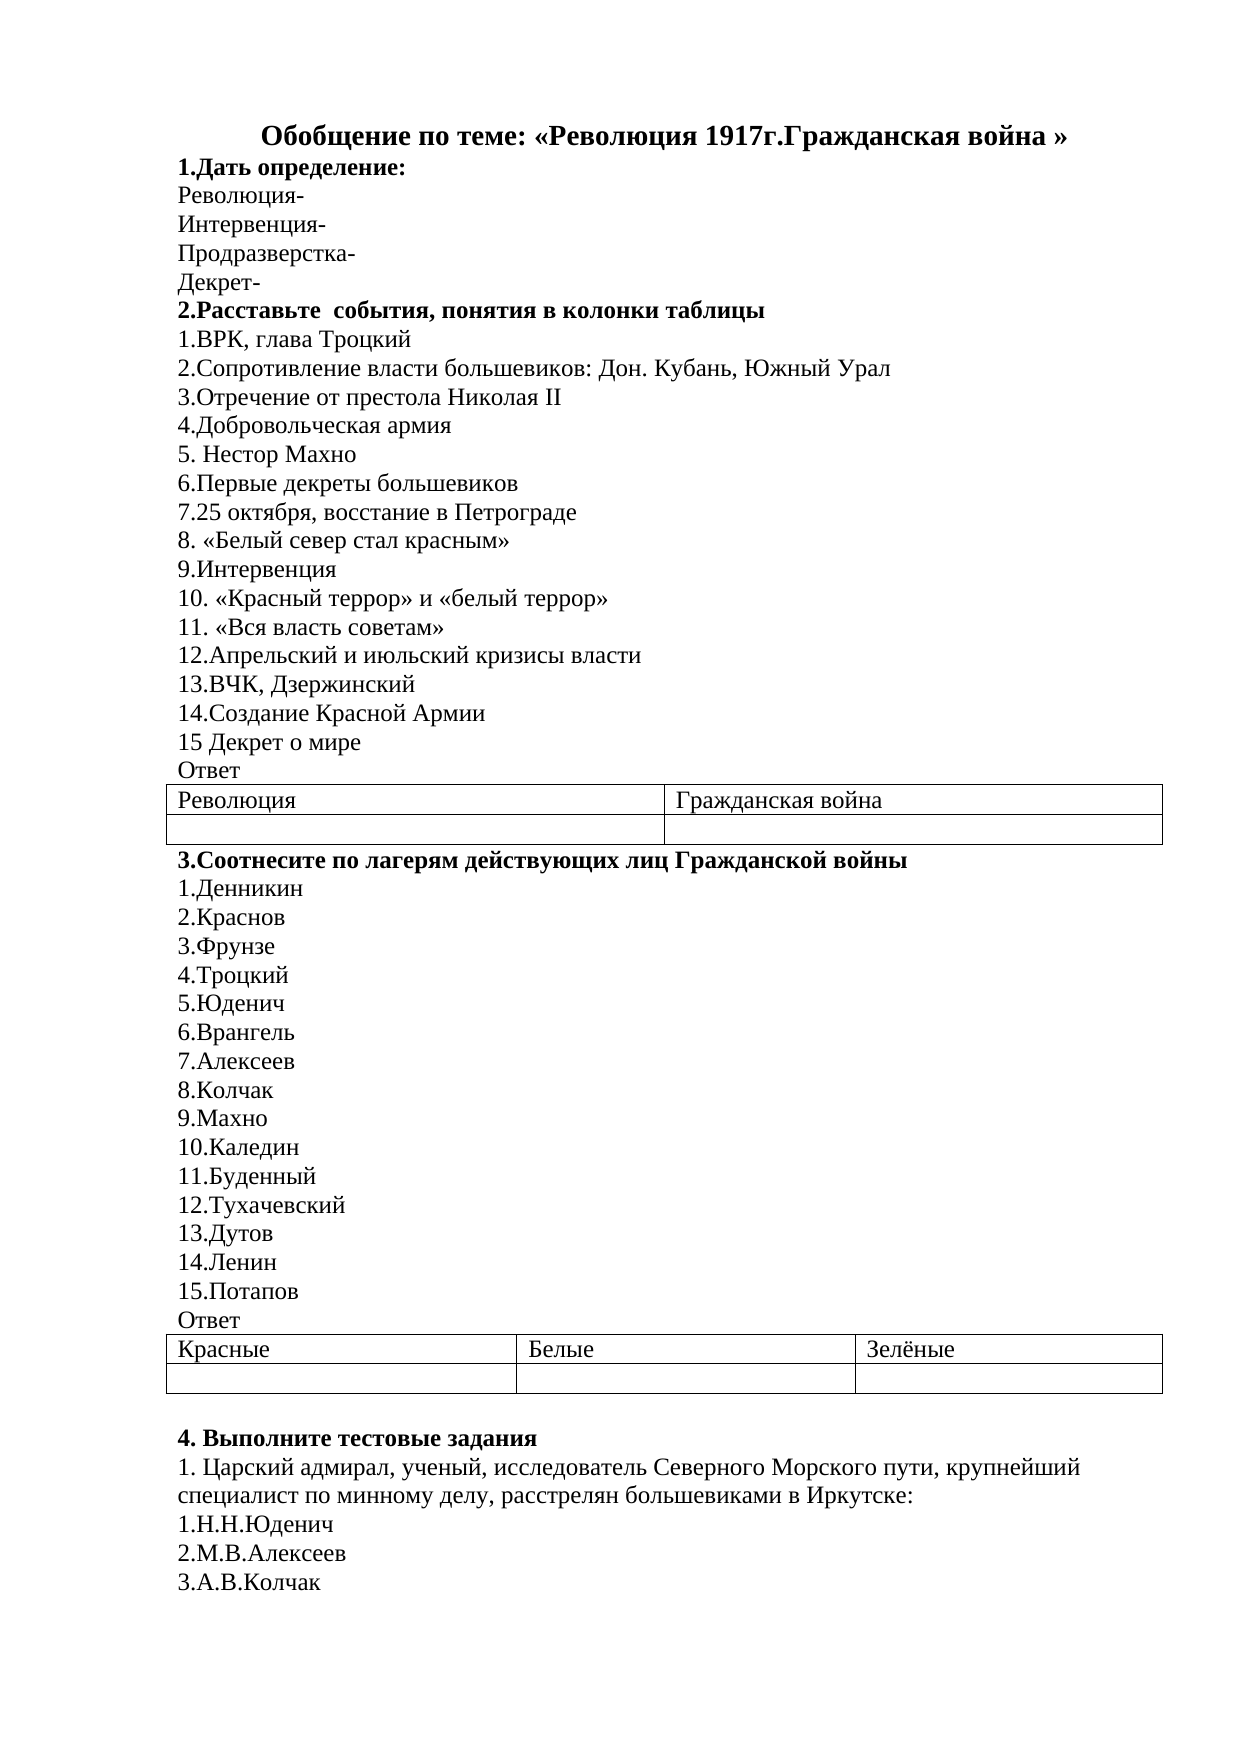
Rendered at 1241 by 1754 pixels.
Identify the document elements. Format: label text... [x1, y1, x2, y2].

text 1. Царский адмирал, ученый, исследователь Северного Морского пути, крупнейший специалист по минному делу, расстрелян большевиками в Иркутске: [177, 1452, 1152, 1509]
text 12.Тухачевский [177, 1190, 1152, 1218]
text 5. Нестор Махно [177, 439, 1152, 468]
text 15 Декрет о мире [177, 727, 1152, 755]
text 5.Юденич [177, 988, 1152, 1017]
text 11. «Вся власть советам» [177, 612, 1152, 640]
text 11.Буденный [177, 1161, 1152, 1190]
table_header Революция [167, 785, 664, 814]
text 3.Фрунзе [177, 931, 1152, 960]
text 1.ВРК, глава Троцкий [177, 324, 1152, 353]
text 4.Добровольческая армия [177, 410, 1152, 439]
text 3.Отречение от престола Николая II [177, 382, 1152, 410]
table_header Зелёные [856, 1335, 1162, 1363]
text 10.Каледин [177, 1132, 1152, 1161]
table_header Белые [517, 1335, 855, 1363]
text 2.М.В.Алексеев [177, 1538, 1152, 1567]
table_header Гражданская война [665, 785, 1162, 814]
text 10. «Красный террор» и «белый террор» [177, 583, 1152, 612]
text Интервенция- [177, 209, 1152, 238]
table_cell [665, 815, 1162, 844]
text 14.Создание Красной Армии [177, 698, 1152, 727]
text 7.Алексеев [177, 1046, 1152, 1075]
text 4. Выполните тестовые задания [177, 1423, 1152, 1452]
text Ответ [177, 1305, 1152, 1333]
text Обобщение по теме: «Революция 1917г.Гражданская война » [177, 118, 1152, 152]
text 9.Интервенция [177, 554, 1152, 583]
text 1.Денникин [177, 873, 1152, 902]
text 2.Сопротивление власти большевиков: Дон. Кубань, Южный Урал [177, 353, 1152, 382]
table_cell [517, 1364, 855, 1393]
text 2.Расставьте события, понятия в колонки таблицы [177, 295, 1152, 324]
text Революция- [177, 180, 1152, 209]
text 4.Троцкий [177, 960, 1152, 988]
text 1.Н.Н.Юденич [177, 1509, 1152, 1538]
text 8.Колчак [177, 1075, 1152, 1103]
table_cell [856, 1364, 1162, 1393]
text 7.25 октября, восстание в Петрограде [177, 497, 1152, 525]
text 6.Врангель [177, 1017, 1152, 1046]
table_header Красные [167, 1335, 516, 1363]
text 15.Потапов [177, 1276, 1152, 1305]
text 13.ВЧК, Дзержинский [177, 669, 1152, 698]
text 13.Дутов [177, 1218, 1152, 1247]
text 14.Ленин [177, 1247, 1152, 1276]
text 3.Соотнесите по лагерям действующих лиц Гражданской войны [177, 845, 1152, 873]
table_cell [167, 1364, 516, 1393]
text 9.Махно [177, 1103, 1152, 1132]
text Декрет- [177, 267, 1152, 295]
table_cell [167, 815, 664, 844]
text 3.А.В.Колчак [177, 1567, 1152, 1595]
text 12.Апрельский и июльский кризисы власти [177, 640, 1152, 669]
text 2.Краснов [177, 902, 1152, 931]
text 8. «Белый север стал красным» [177, 525, 1152, 554]
text Продразверстка- [177, 238, 1152, 267]
text 1.Дать определение: [177, 152, 1152, 180]
text Ответ [177, 755, 1152, 784]
text 6.Первые декреты большевиков [177, 468, 1152, 497]
